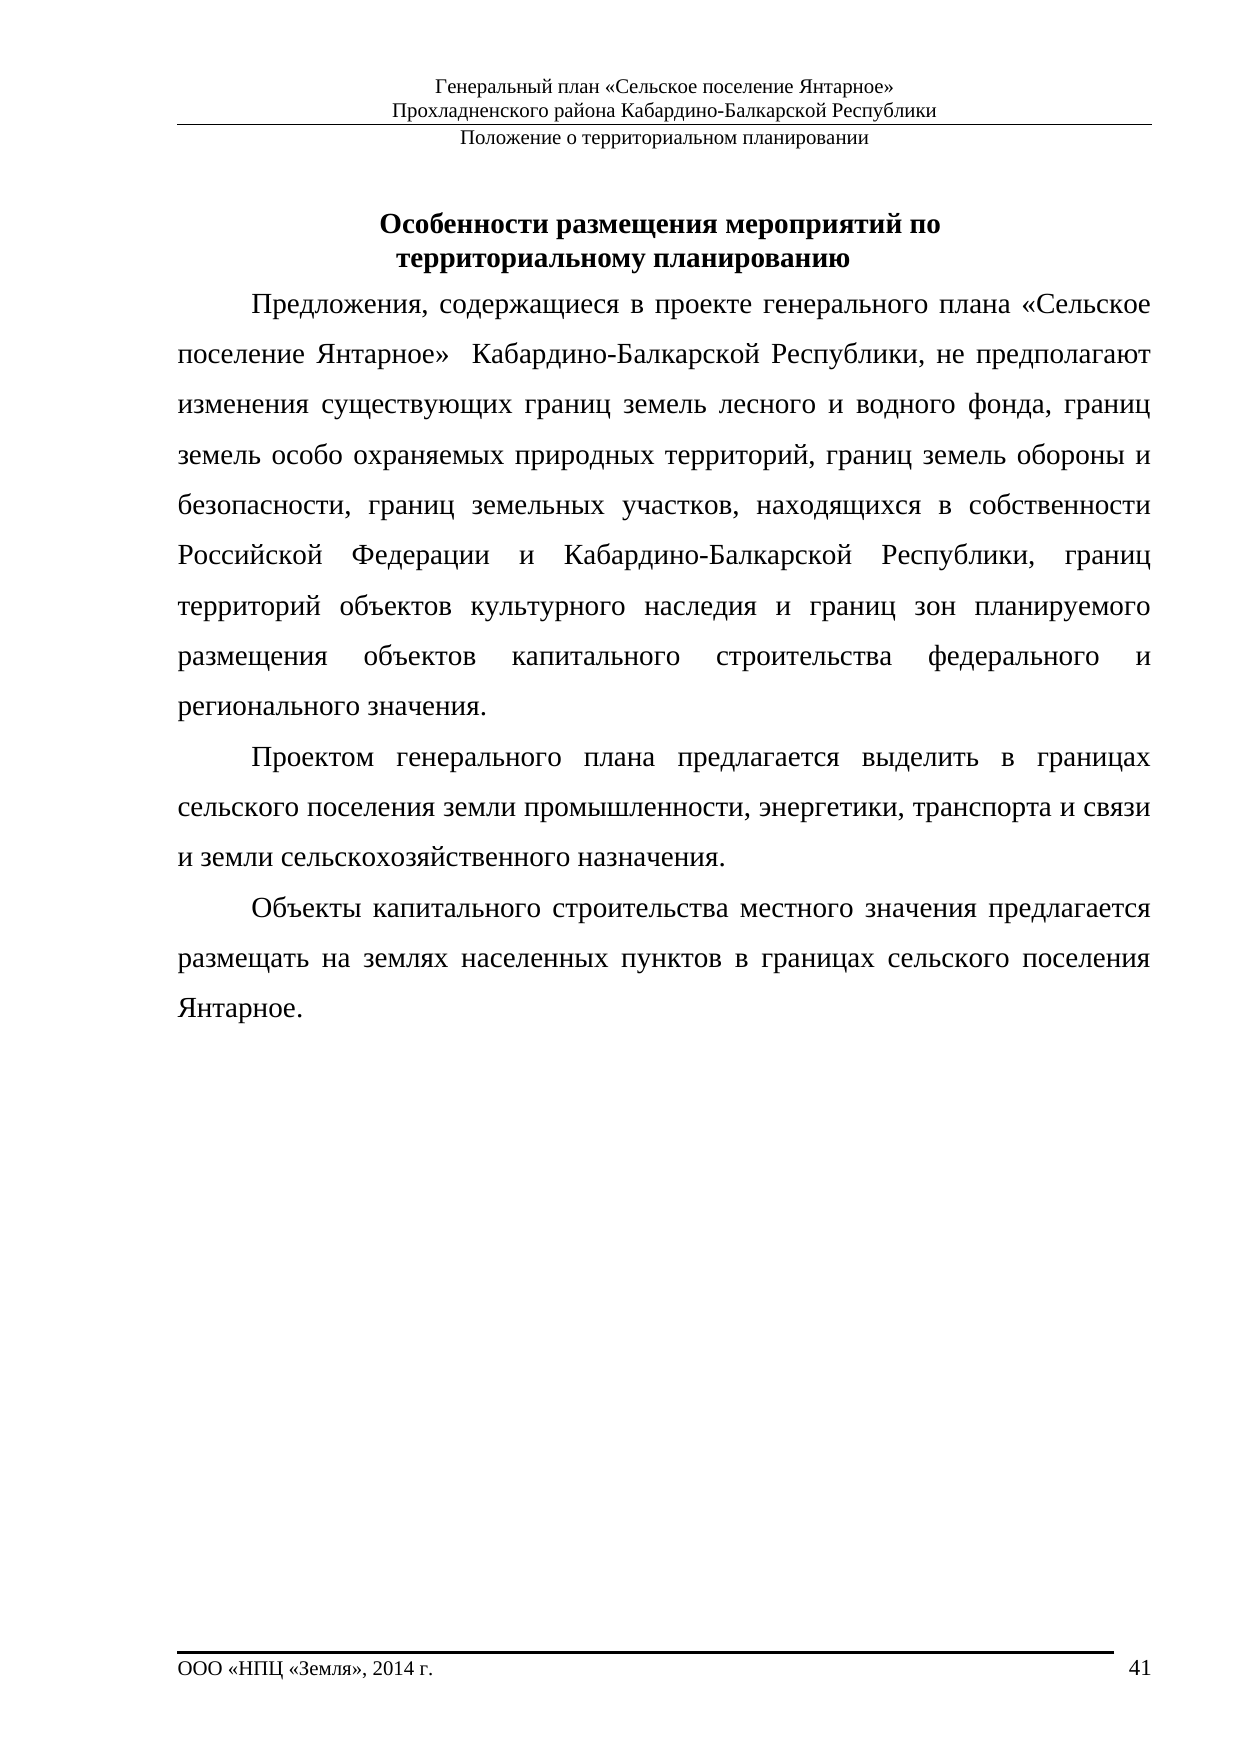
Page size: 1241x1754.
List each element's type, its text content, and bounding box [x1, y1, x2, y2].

text Проектом генерального плана предлагается выделить в границах сельского поселения земли промышленности, энергетики, транспорта и связи и земли сельскохозяйственного назначения. [177, 739, 1152, 873]
text Особенности размещения мероприятий по территориальному планированию [177, 206, 1069, 273]
text Предложения, содержащиеся в проекте генерального плана «Сельское поселение Янтарное» Кабардино-Балкарской Республики, не предполагают изменения существующих границ земель лесного и водного фонда, границ земель особо охраняемых природных территорий, границ земель обороны и безопасности, границ земельных участков, находящихся в собственности Российской Федерации и Кабардино-Балкарской Республики, границ территорий объектов культурного наследия и границ зон планируемого размещения объектов капитального строительства федерального и регионального значения. [177, 286, 1152, 722]
text Объекты капитального строительства местного значения предлагается размещать на землях населенных пунктов в границах сельского поселения Янтарное. [177, 890, 1152, 1024]
